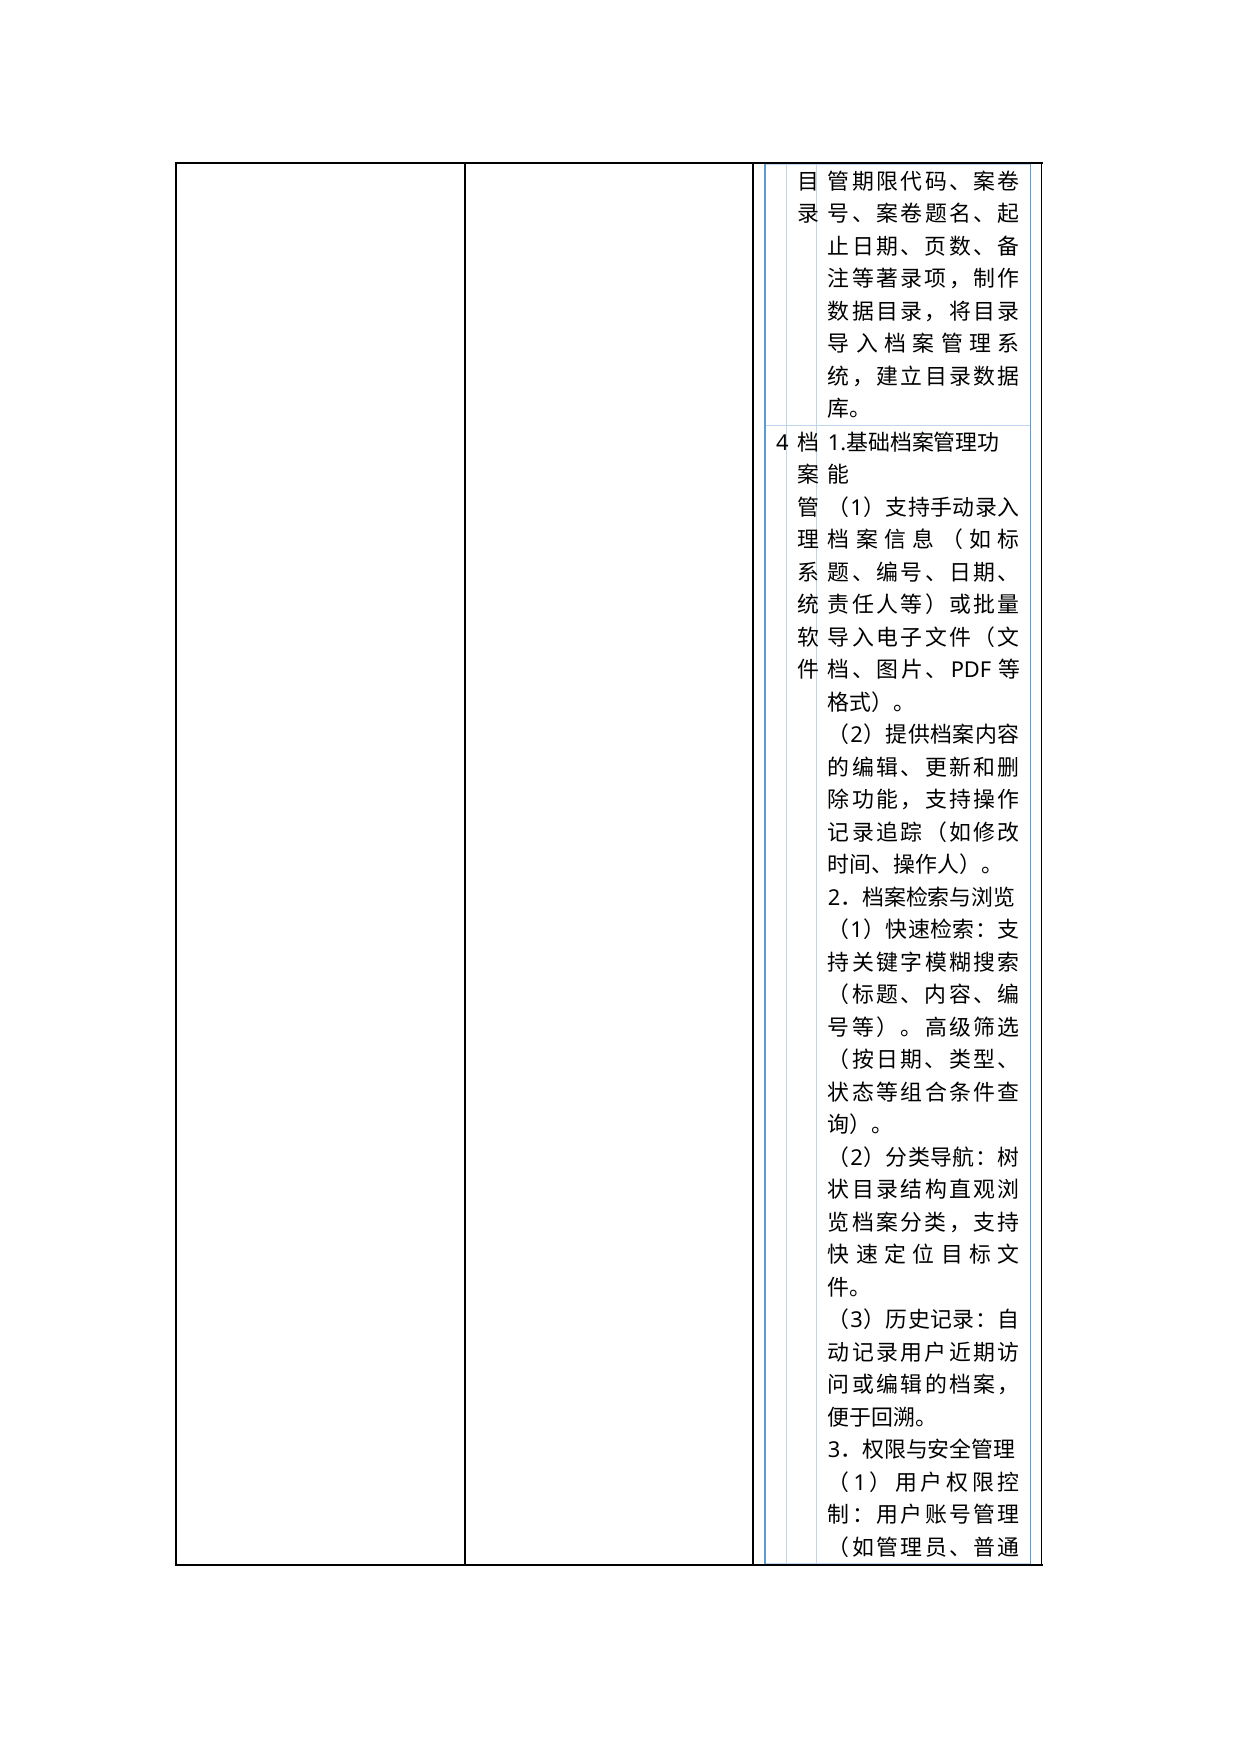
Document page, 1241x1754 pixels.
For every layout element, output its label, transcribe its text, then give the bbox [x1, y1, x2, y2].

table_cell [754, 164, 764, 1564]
table_cell [466, 164, 752, 1564]
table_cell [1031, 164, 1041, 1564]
table_cell 1 [177, 164, 464, 1564]
